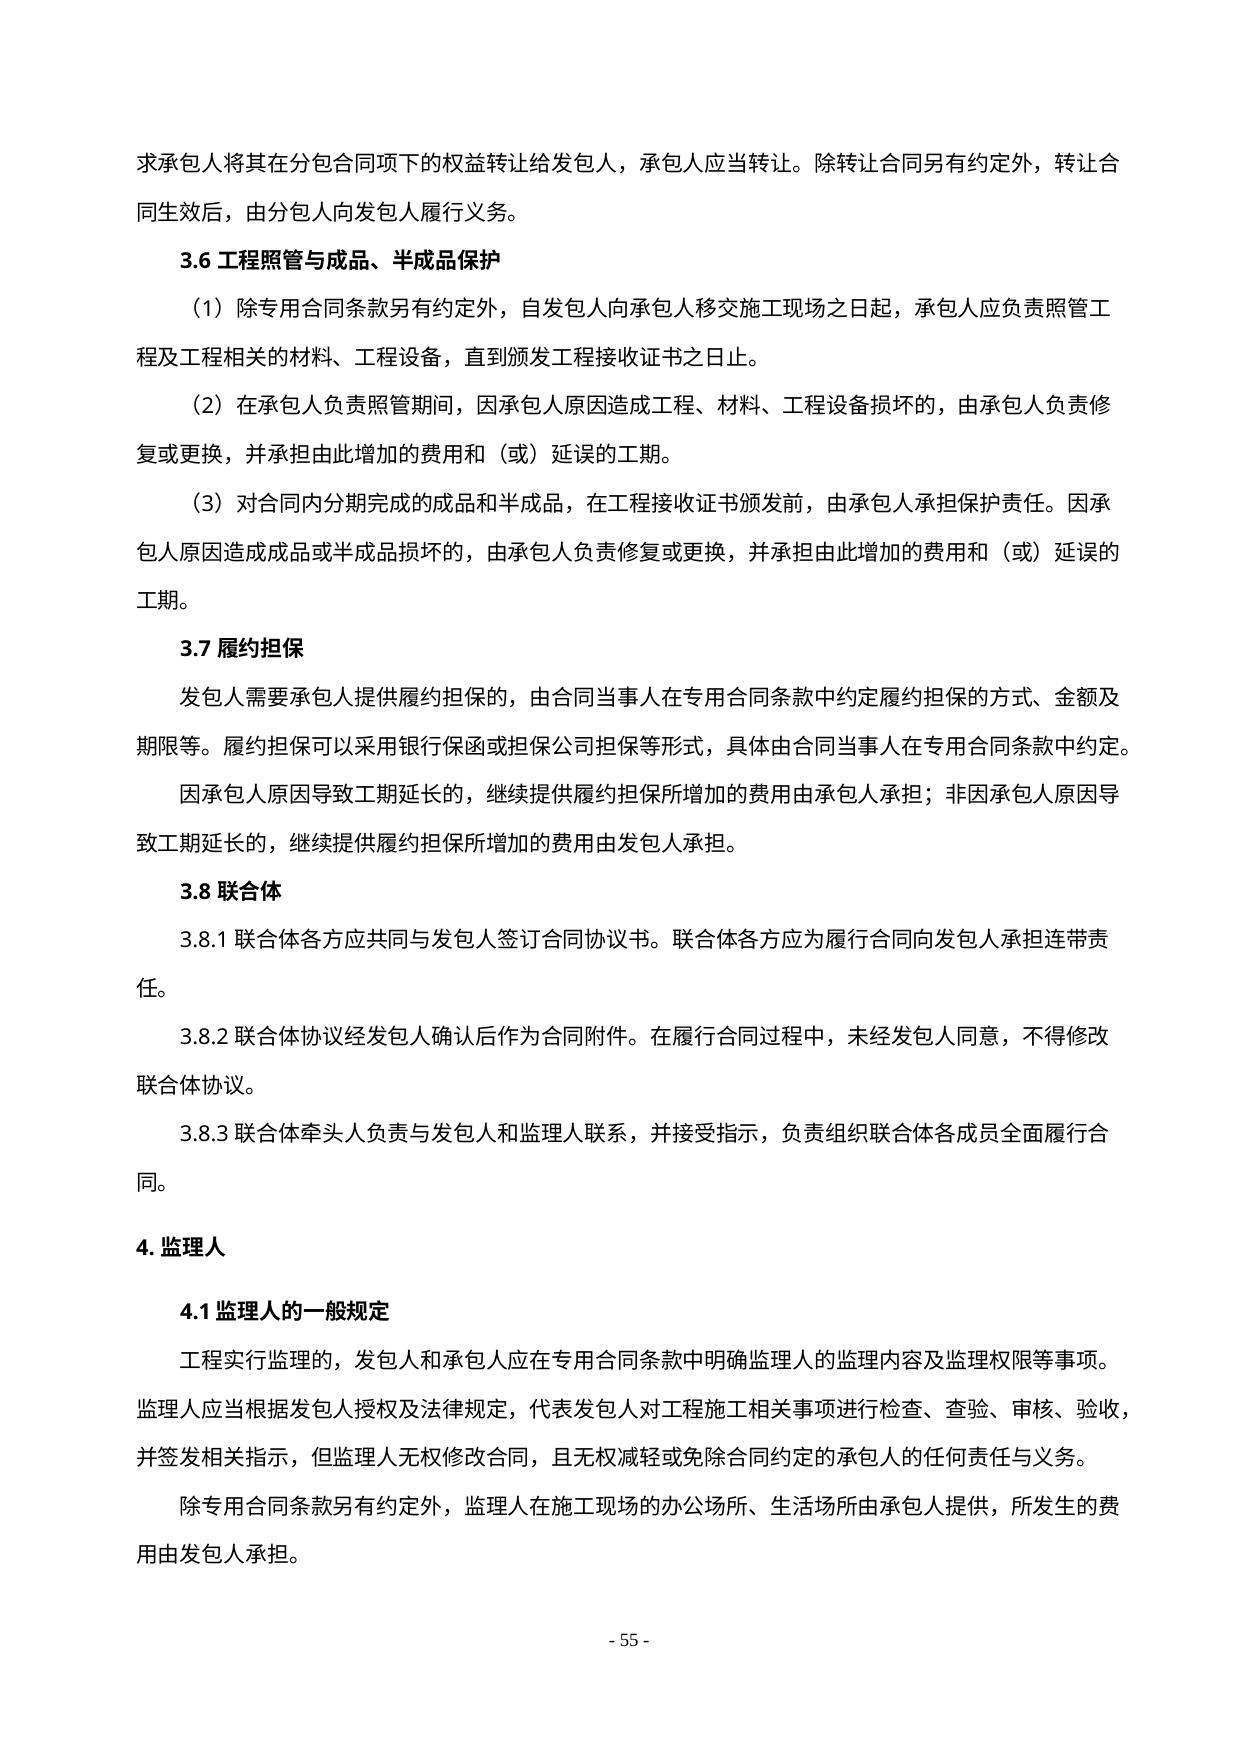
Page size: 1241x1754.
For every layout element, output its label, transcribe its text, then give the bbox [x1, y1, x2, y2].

text 因承包人原因导致工期延长的，继续提供履约担保所增加的费用由承包人承担；非因承包人原因导致工期延长的，继续提供履约担保所增加的费用由发包人承担。 [136, 777, 1122, 858]
text 3.8.3 联合体牵头人负责与发包人和监理人联系，并接受指示，负责组织联合体各成员全面履行合同。 [136, 1116, 1122, 1197]
text （1）除专用合同条款另有约定外，自发包人向承包人移交施工现场之日起，承包人应负责照管工程及工程相关的材料、工程设备，直到颁发工程接收证书之日止。 [136, 291, 1122, 372]
text （2）在承包人负责照管期间，因承包人原因造成工程、材料、工程设备损坏的，由承包人负责修复或更换，并承担由此增加的费用和（或）延误的工期。 [136, 388, 1122, 469]
text 分包人在分包合同项下的义务持续到缺陷责任期届满以后的，发包人有权在缺陷责任期届满前，要求承包人将其在分包合同项下的权益转让给发包人，承包人应当转让。除转让合同另有约定外，转让合同生效后，由分包人向发包人履行义务。 [136, 146, 1122, 227]
text 工程实行监理的，发包人和承包人应在专用合同条款中明确监理人的监理内容及监理权限等事项。监理人应当根据发包人授权及法律规定，代表发包人对工程施工相关事项进行检查、查验、审核、验收，并签发相关指示，但监理人无权修改合同，且无权减轻或免除合同约定的承包人的任何责任与义务。 [136, 1342, 1122, 1472]
subtitle 3.6 工程照管与成品、半成品保护 [136, 243, 1122, 275]
text 除专用合同条款另有约定外，监理人在施工现场的办公场所、生活场所由承包人提供，所发生的费用由发包人承担。 [136, 1488, 1122, 1569]
subtitle 3.8 联合体 [136, 874, 1122, 906]
subtitle 4. 监理人 [136, 1229, 1122, 1262]
subtitle 4.1监理人的一般规定 [136, 1294, 1122, 1327]
text （3）对合同内分期完成的成品和半成品，在工程接收证书颁发前，由承包人承担保护责任。因承包人原因造成成品或半成品损坏的，由承包人负责修复或更换，并承担由此增加的费用和（或）延误的工期。 [136, 485, 1122, 615]
text 3.8.1 联合体各方应共同与发包人签订合同协议书。联合体各方应为履行合同向发包人承担连带责任。 [136, 922, 1122, 1003]
text 3.8.2 联合体协议经发包人确认后作为合同附件。在履行合同过程中，未经发包人同意，不得修改联合体协议。 [136, 1019, 1122, 1100]
subtitle 3.7 履约担保 [136, 631, 1122, 664]
text 发包人需要承包人提供履约担保的，由合同当事人在专用合同条款中约定履约担保的方式、金额及期限等。履约担保可以采用银行保函或担保公司担保等形式，具体由合同当事人在专用合同条款中约定。 [136, 679, 1122, 761]
